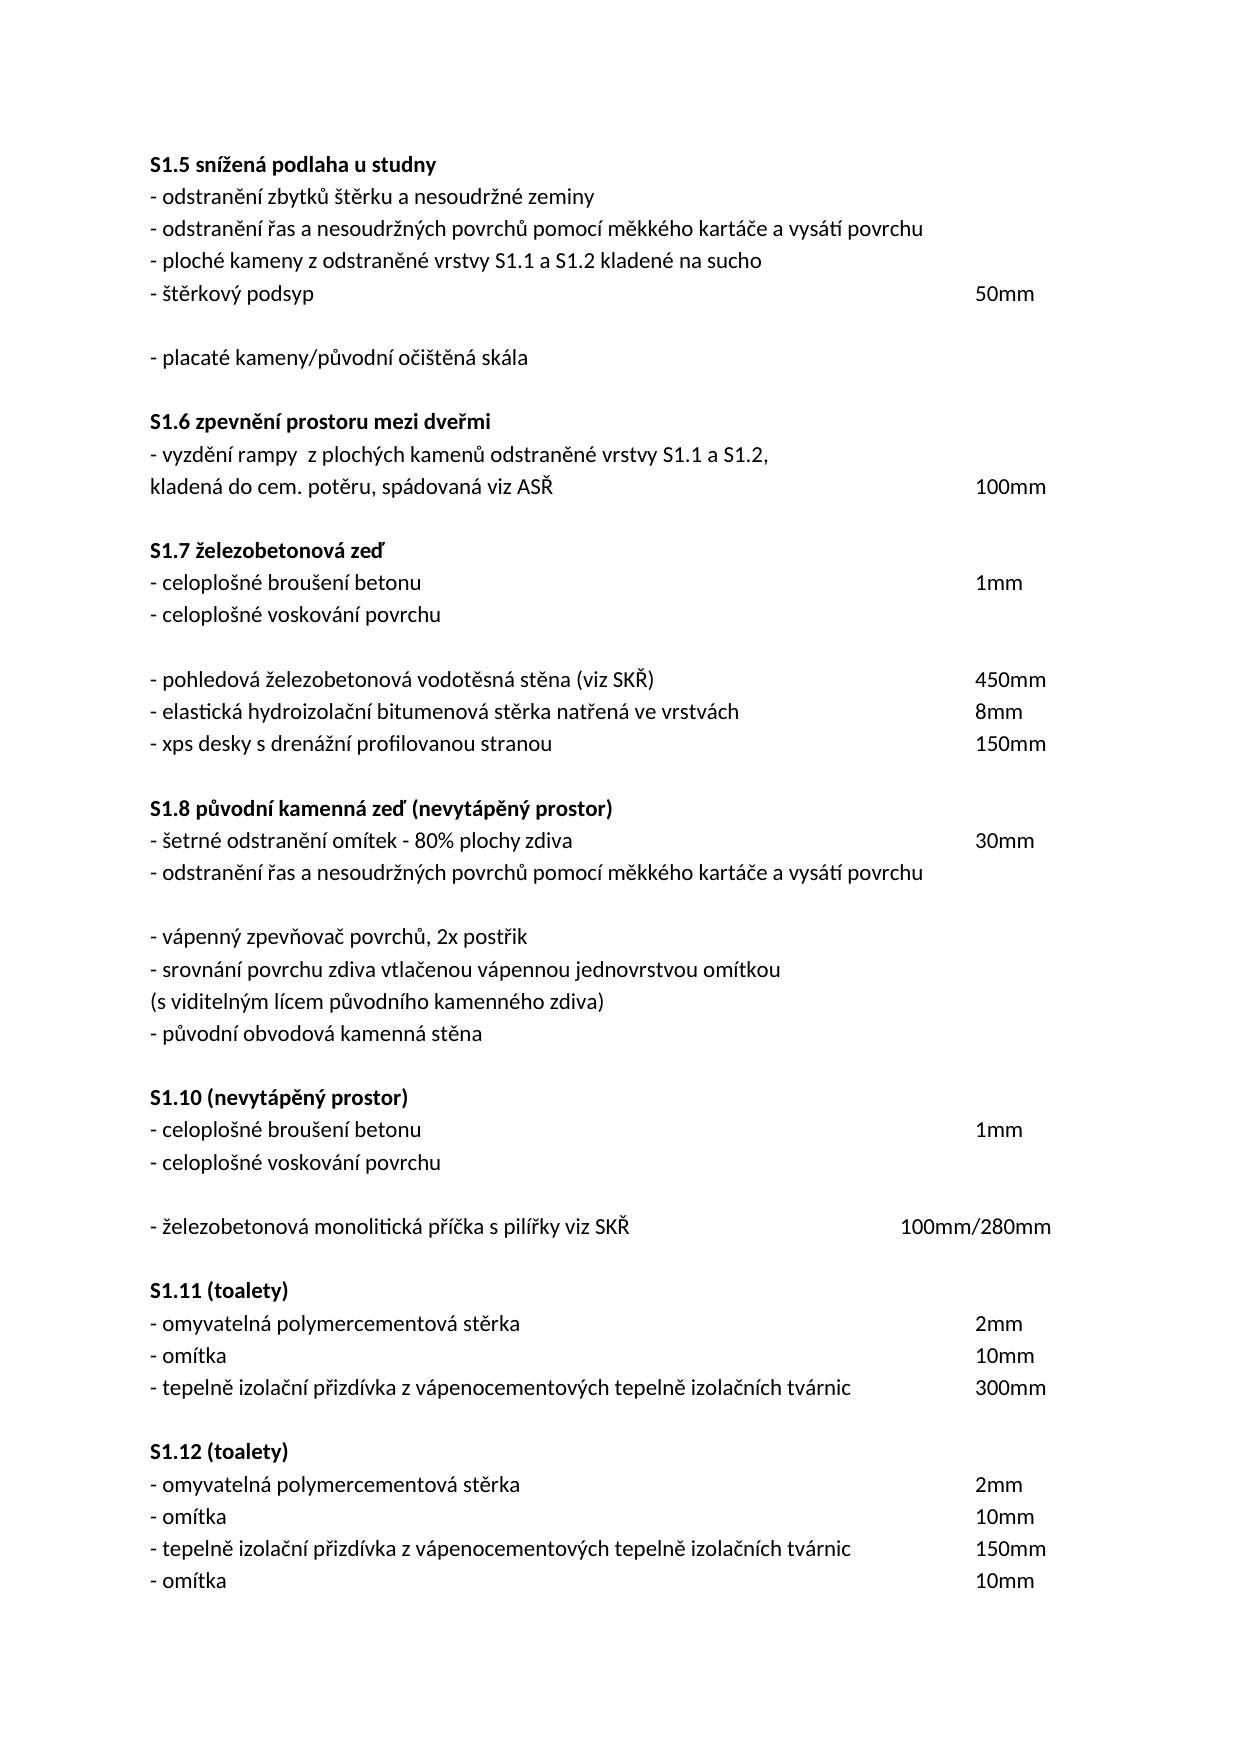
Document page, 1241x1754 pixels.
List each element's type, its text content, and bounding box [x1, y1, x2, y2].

text S1.11 (toalety) [150, 1277, 1090, 1304]
text - šetrné odstranění omítek - 80% plochy zdiva 30mm [150, 826, 1090, 854]
text - vyzdění rampy z plochých kamenů odstraněné vrstvy S1.1 a S1.2, [150, 440, 1090, 468]
text S1.12 (toalety) [150, 1437, 1090, 1466]
text S1.5 snížená podlaha u studny [150, 150, 1090, 178]
text - odstranění zbytků štěrku a nesoudržné zeminy [150, 182, 1090, 210]
text - odstranění řas a nesoudržných povrchů pomocí měkkého kartáče a vysátí povrchu [150, 214, 1090, 242]
text - ploché kameny z odstraněné vrstvy S1.1 a S1.2 kladené na sucho [150, 247, 1090, 274]
text S1.8 původní kamenná zeď (nevytápěný prostor) [150, 794, 1090, 822]
text S1.7 železobetonová zeď [150, 536, 1090, 564]
text - celoplošné broušení betonu 1mm [150, 568, 1090, 596]
text kladená do cem. potěru, spádovaná viz ASŘ 100mm [150, 472, 1090, 500]
text - odstranění řas a nesoudržných povrchů pomocí měkkého kartáče a vysátí povrchu [150, 858, 1090, 886]
text - srovnání povrchu zdiva vtlačenou vápennou jednovrstvou omítkou [150, 955, 1090, 983]
text - celoplošné voskování povrchu [150, 1148, 1090, 1176]
text (s viditelným lícem původního kamenného zdiva) [150, 987, 1090, 1015]
text - vápenný zpevňovač povrchů, 2x postřik [150, 922, 1090, 951]
text - celoplošné broušení betonu 1mm [150, 1116, 1090, 1144]
text - tepelně izolační přizdívka z vápenocementových tepelně izolačních tvárnic 300mm [150, 1373, 1090, 1401]
text - elastická hydroizolační bitumenová stěrka natřená ve vrstvách 8mm [150, 697, 1090, 725]
text - omítka 10mm [150, 1566, 1090, 1594]
text - tepelně izolační přizdívka z vápenocementových tepelně izolačních tvárnic 150mm [150, 1534, 1090, 1562]
text S1.6 zpevnění prostoru mezi dveřmi [150, 407, 1090, 436]
text - železobetonová monolitická příčka s pilířky viz SKŘ 100mm/280mm [150, 1212, 1090, 1240]
text - xps desky s drenážní profilovanou stranou 150mm [150, 729, 1090, 757]
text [150, 1470, 1090, 1498]
text - štěrkový podsyp 50mm [150, 279, 1090, 307]
text - celoplošné voskování povrchu [150, 601, 1090, 629]
text - omítka 10mm [150, 1502, 1090, 1530]
text - omítka 10mm [150, 1341, 1090, 1369]
text S1.10 (nevytápěný prostor) [150, 1083, 1090, 1111]
text - pohledová železobetonová vodotěsná stěna (viz SKŘ) 450mm [150, 665, 1090, 693]
text - omyvatelná polymercementová stěrka 2mm [150, 1309, 1090, 1337]
text - původní obvodová kamenná stěna [150, 1019, 1090, 1047]
text - placaté kameny/původní očištěná skála [150, 343, 1090, 371]
